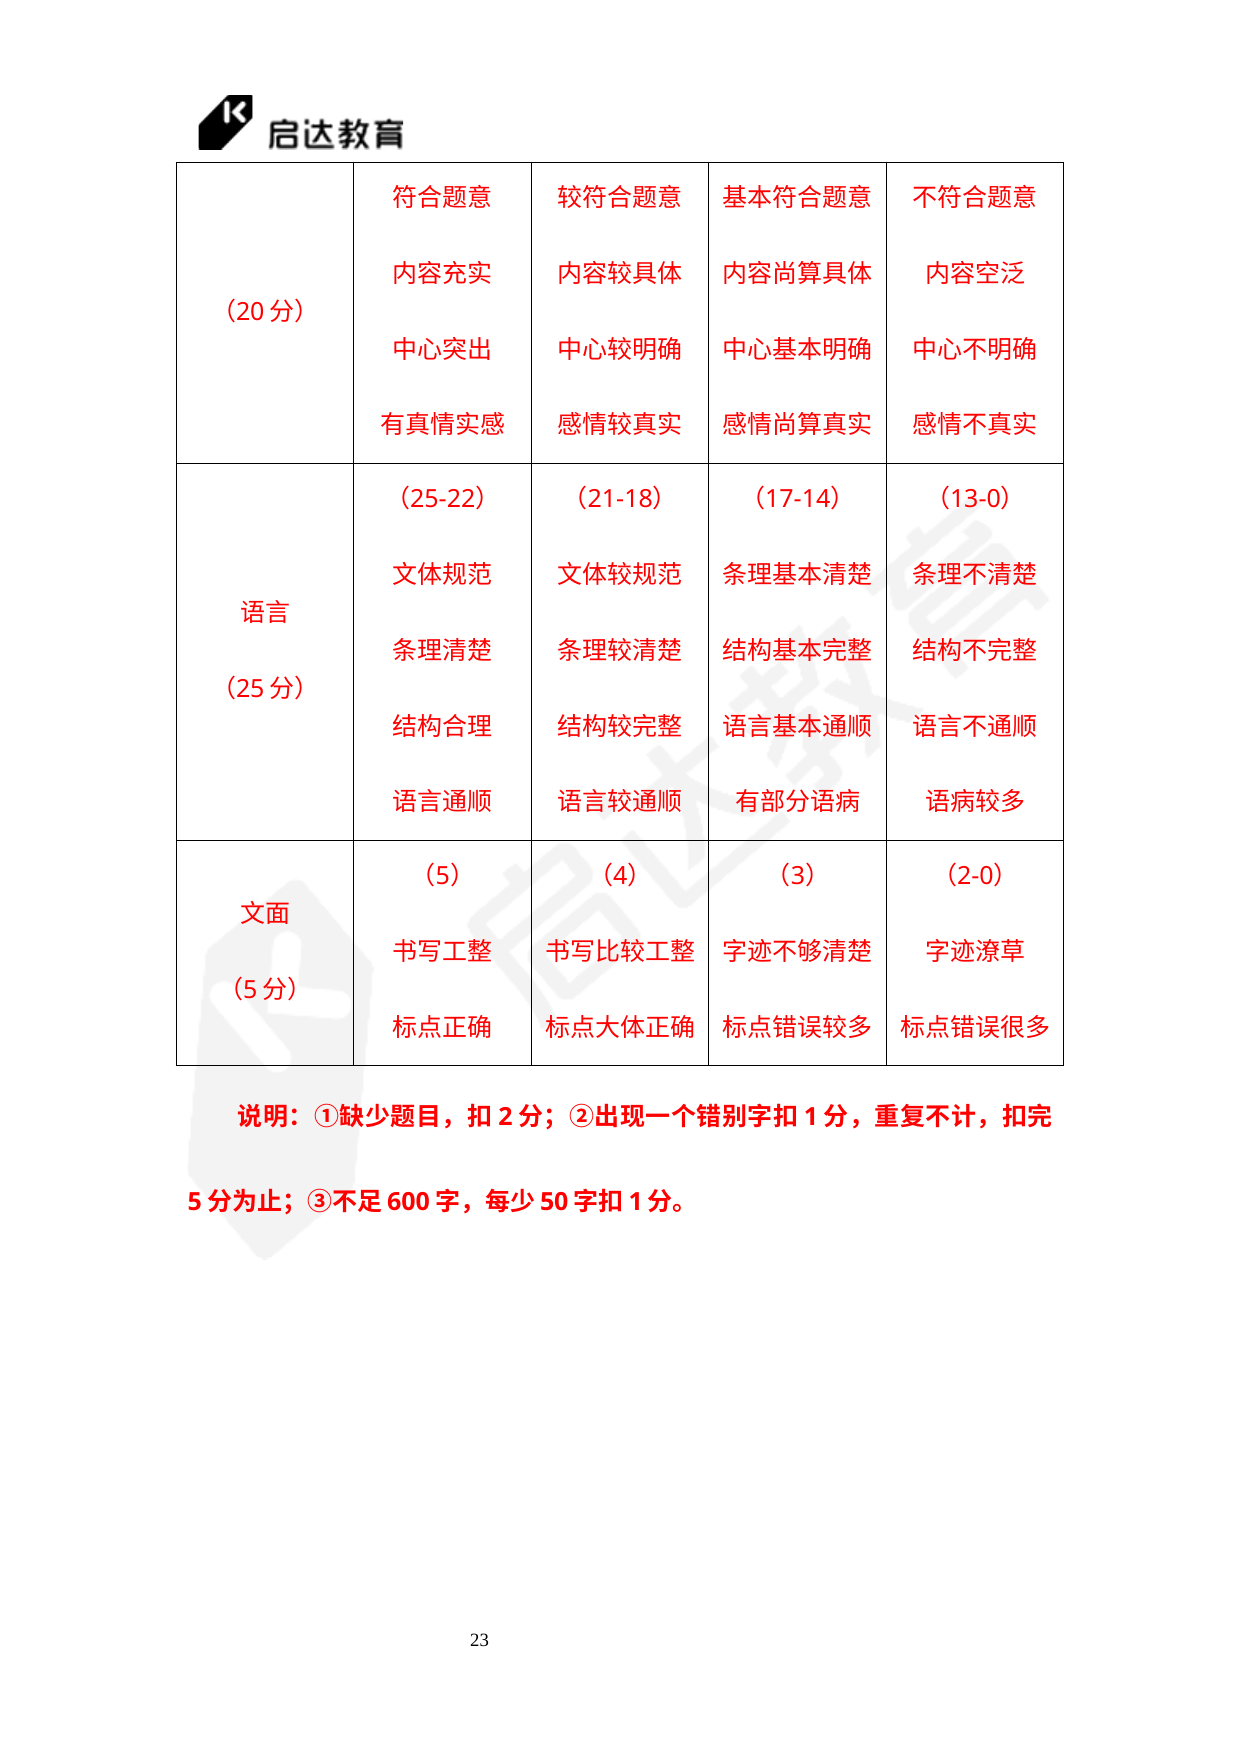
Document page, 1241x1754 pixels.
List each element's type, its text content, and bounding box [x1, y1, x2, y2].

table_cell （21-18） 文体较规范 条理较清楚 结构较完整 语言较通顺 [532, 464, 708, 840]
table_cell （17-14） 条理基本清楚 结构基本完整 语言基本通顺 有部分语病 [709, 464, 886, 840]
table_cell （20-18） 符合题意 内容充实 中心突出 有真情实感 [354, 163, 531, 463]
table_cell （17-15） 较符合题意 内容较具体 中心较明确 感情较真实 [532, 163, 708, 463]
table_cell （14-12） 基本符合题意 内容尚算具体 中心基本明确 感情尚算真实 [709, 163, 886, 463]
table_cell 语言 （25分） [177, 464, 353, 840]
table_cell 文面 （5分） [177, 841, 353, 1065]
table_cell （11-0） 不符合题意 内容空泛 中心不明确 感情不真实 [887, 163, 1063, 463]
table_cell （13-0） 条理不清楚 结构不完整 语言不通顺 语病较多 [887, 464, 1063, 840]
table_cell （3） 字迹不够清楚 标点错误较多 [709, 841, 886, 1065]
picture [198, 95, 404, 150]
table_cell （25-22） 文体规范 条理清楚 结构合理 语言通顺 [354, 464, 531, 840]
table_cell （2-0） 字迹潦草 标点错误很多 [887, 841, 1063, 1065]
table_cell 内容 （20分） [177, 163, 353, 463]
text 说明：①缺少题目，扣2分；②出现一个错别字扣1分，重复不计，扣完5分为止；③不足600字，每少50字扣1分。 [187, 1082, 1053, 1232]
table_cell （5） 书写工整 标点正确 [354, 841, 531, 1065]
table_cell （4） 书写比较工整 标点大体正确 [532, 841, 708, 1065]
